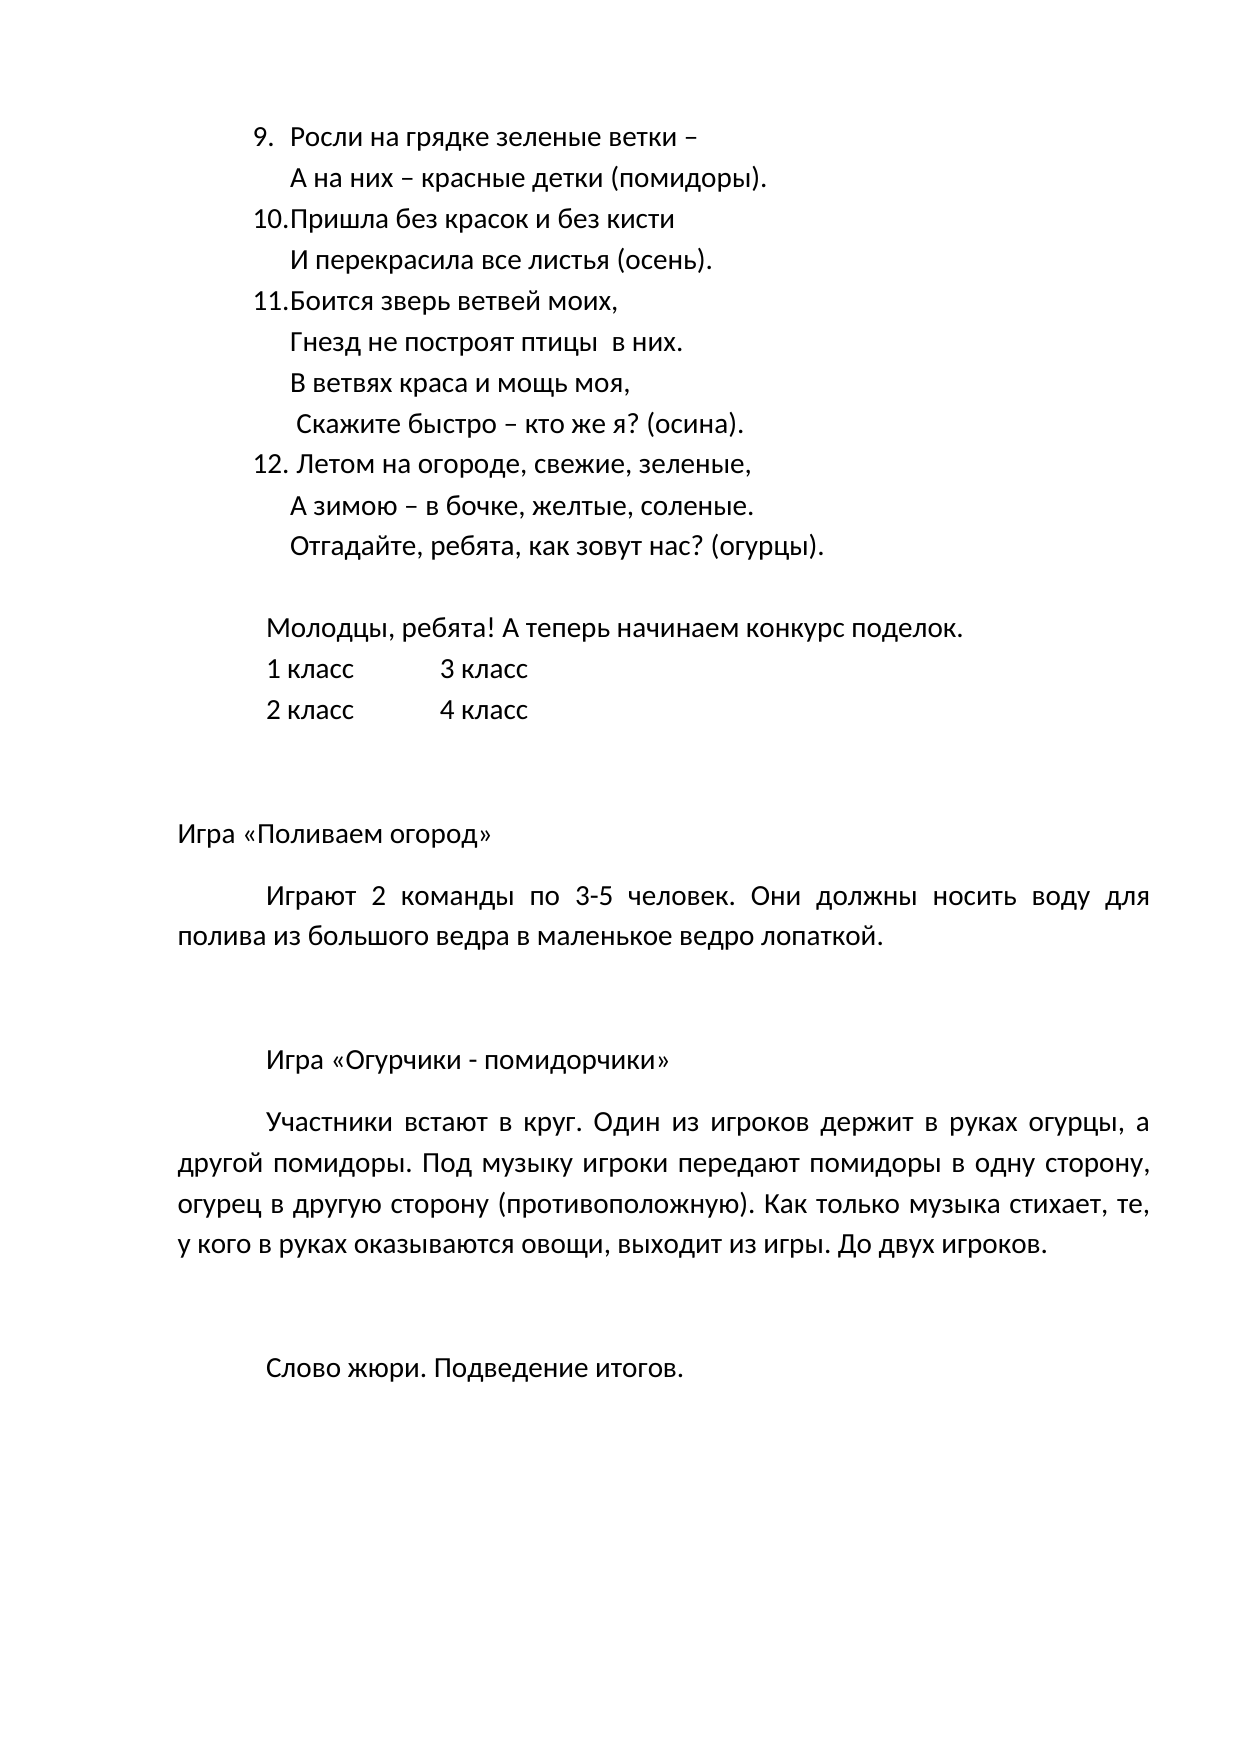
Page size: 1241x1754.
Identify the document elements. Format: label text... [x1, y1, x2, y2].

list Скажите быстро – кто же я? (осина). [290, 405, 1152, 440]
list 1 класс 3 класс [177, 650, 1152, 686]
text Играют 2 команды по 3-5 человек. Они должны носить воду для полива из большого ведра в маленькое ведро лопаткой. [177, 877, 1152, 953]
list Отгадайте, ребята, как зовут нас? (огурцы). [290, 527, 1152, 563]
text Слово жюри. Подведение итогов. [177, 1349, 1152, 1385]
list Боится зверь ветвей моих, [252, 282, 1152, 317]
list Летом на огороде, свежие, зеленые, [252, 446, 1152, 481]
list Гнезд не построят птицы в них. [290, 323, 1152, 358]
text Участники встают в круг. Один из игроков держит в руках огурцы, а другой помидоры. Под музыку игроки передают помидоры в одну сторону, огурец в другую сторону (противоположную). Как только музыка стихает, те, у кого в руках оказываются овощи, выходит из игры. До двух игроков. [177, 1103, 1152, 1261]
text Игра «Поливаем огород» [177, 815, 1152, 850]
list Пришла без красок и без кисти [252, 200, 1152, 236]
list И перекрасила все листья (осень). [290, 241, 1152, 277]
list Росли на грядке зеленые ветки – [252, 118, 1152, 154]
text Игра «Огурчики - помидорчики» [177, 1041, 1152, 1077]
list Молодцы, ребята! А теперь начинаем конкурс поделок. [177, 609, 1152, 645]
list А на них – красные детки (помидоры). [290, 159, 1152, 195]
list В ветвях краса и мощь моя, [290, 364, 1152, 399]
list А зимою – в бочке, желтые, соленые. [290, 487, 1152, 522]
list 2 класс 4 класс [177, 691, 1152, 727]
